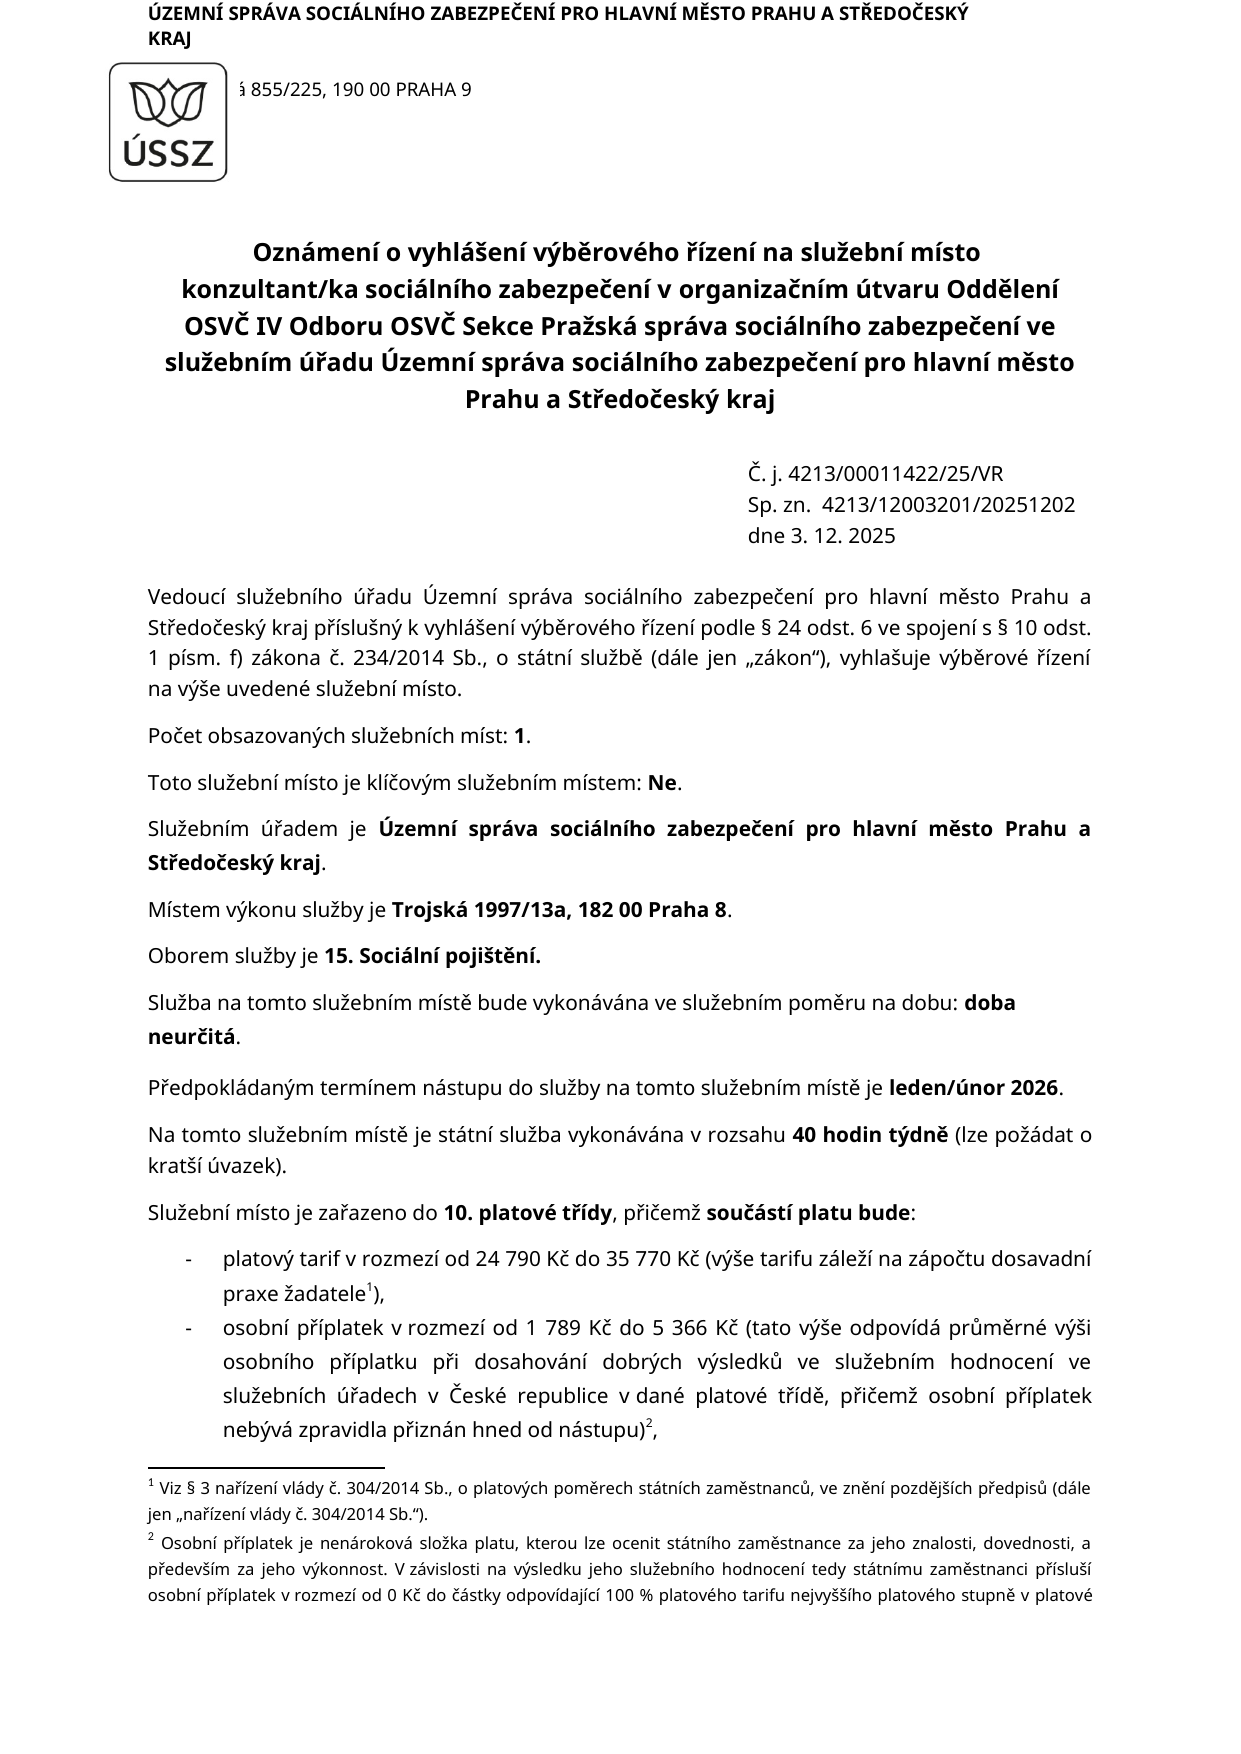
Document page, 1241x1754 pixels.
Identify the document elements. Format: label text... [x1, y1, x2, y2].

text Předpokládaným termínem nástupu do služby na tomto služebním místě je leden/únor 2026. [148, 1073, 1093, 1101]
text Služba na tomto služebním místě bude vykonávána ve služebním poměru na dobu: doba neurčitá. [148, 988, 1093, 1051]
picture [97, 61, 240, 183]
text Oznámení o vyhlášení výběrového řízení na služební místo konzultant/ka sociálního zabezpečení v organizačním útvaru Oddělení OSVČ IV Odboru OSVČ Sekce Pražská správa sociálního zabezpečení ve služebním úřadu Územní správa sociálního zabezpečení pro hlavní město Prahu a Středočeský kraj [148, 235, 1093, 416]
text dne 3. 12. 2025 [748, 521, 1093, 549]
text Služebním úřadem je Územní správa sociálního zabezpečení pro hlavní město Prahu a Středočeský kraj. [148, 814, 1093, 877]
list osobní příplatek v rozmezí od 1 789 Kč do 5 366 Kč (tato výše odpovídá průměrné výši osobního příplatku při dosahování dobrých výsledků ve služebním hodnocení ve služebních úřadech v České republice v dané platové třídě, přičemž osobní příplatek nebývá zpravidla přiznán hned od nástupu), [185, 1313, 1093, 1443]
text Toto služební místo je klíčovým služebním místem: Ne. [148, 768, 1093, 796]
text Na tomto služebním místě je státní služba vykonávána v rozsahu 40 hodin týdně (lze požádat o kratší úvazek). [148, 1120, 1093, 1179]
list platový tarif v rozmezí od 24 790 Kč do 35 770 Kč (výše tarifu záleží na zápočtu dosavadní praxe žadatele), [185, 1244, 1093, 1307]
text Č. j. 4213/00011422/25/VR [148, 459, 1093, 488]
text Počet obsazovaných služebních míst: 1. [148, 721, 1093, 749]
text Sp. zn. 4213/12003201/20251202 [148, 490, 1093, 518]
text Vedoucí služebního úřadu Územní správa sociálního zabezpečení pro hlavní město Prahu a Středočeský kraj příslušný k vyhlášení výběrového řízení podle § 24 odst. 6 ve spojení s § 10 odst. 1 písm. f) zákona č. 234/2014 Sb., o státní službě (dále jen „zákon“), vyhlašuje výběrové řízení na výše uvedené služební místo. [148, 582, 1093, 702]
text Místem výkonu služby je Trojská 1997/13a, 182 00 Praha 8. [148, 895, 1093, 923]
text Služební místo je zařazeno do 10. platové třídy, přičemž součástí platu bude: [148, 1198, 1093, 1226]
text Oborem služby je 15. Sociální pojištění. [148, 941, 1093, 970]
